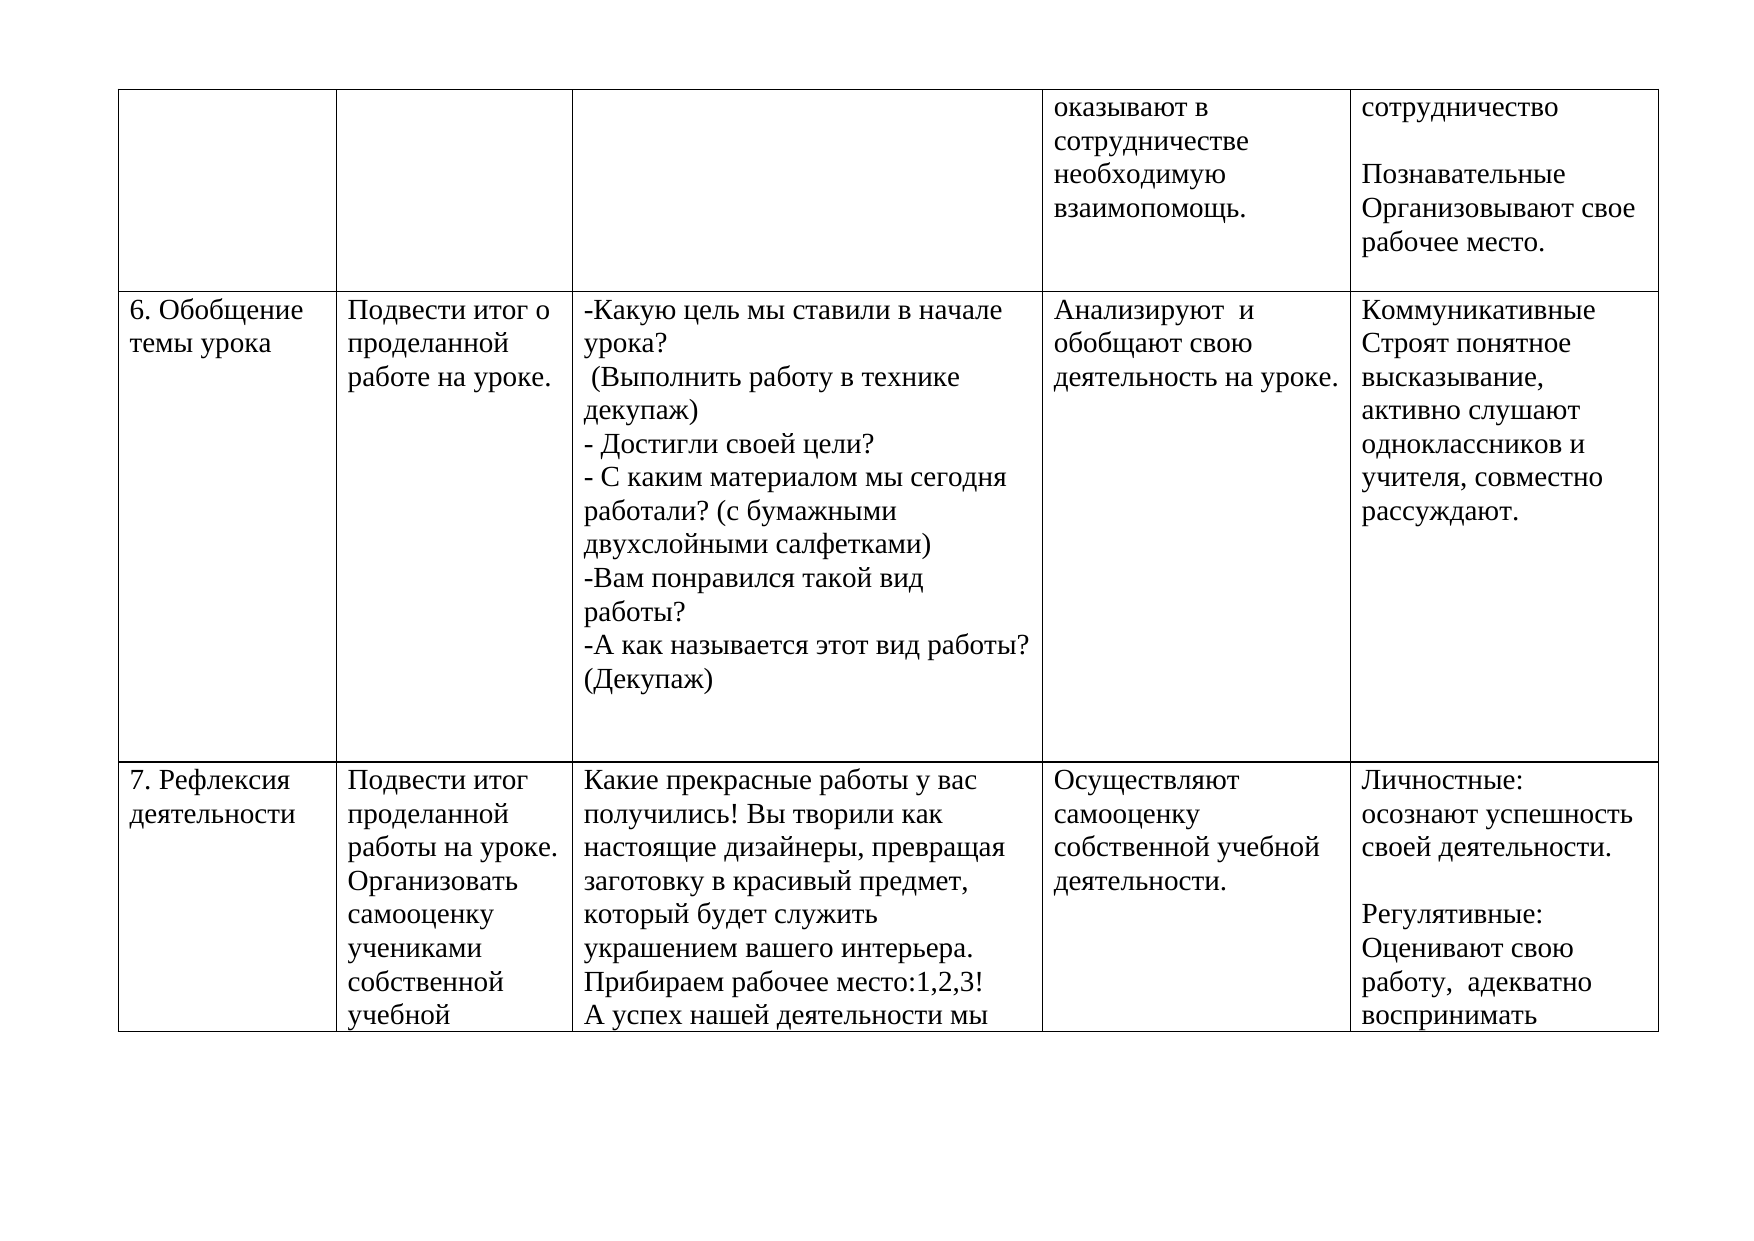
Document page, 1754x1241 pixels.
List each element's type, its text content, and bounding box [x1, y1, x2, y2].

table_cell Анализируют и обобщают свою деятельность на уроке. [1043, 292, 1350, 761]
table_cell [119, 763, 336, 1031]
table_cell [119, 90, 336, 291]
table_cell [573, 763, 1042, 1031]
table_cell -Какую цель мы ставили в начале урока? (Выполнить работу в технике декупаж) - Достигли своей цели? - С каким материалом мы сегодня работали? (с бумажными двухслойными салфетками) -Вам понравился такой вид работы? -А как называется этот вид работы? (Декупаж) [573, 292, 1042, 761]
table_cell Коммуникативные Строят понятное высказывание, активно слушают одноклассников и учителя, совместно рассуждают. [1351, 292, 1658, 761]
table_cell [1351, 90, 1658, 291]
table_cell Подвести итог о проделанной работе на уроке. [337, 292, 572, 761]
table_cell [1043, 90, 1350, 291]
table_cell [1351, 763, 1658, 1031]
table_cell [1043, 763, 1350, 1031]
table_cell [573, 90, 1042, 291]
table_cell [337, 90, 572, 291]
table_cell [337, 763, 572, 1031]
table_cell 6. Обобщение темы урока [119, 292, 336, 761]
